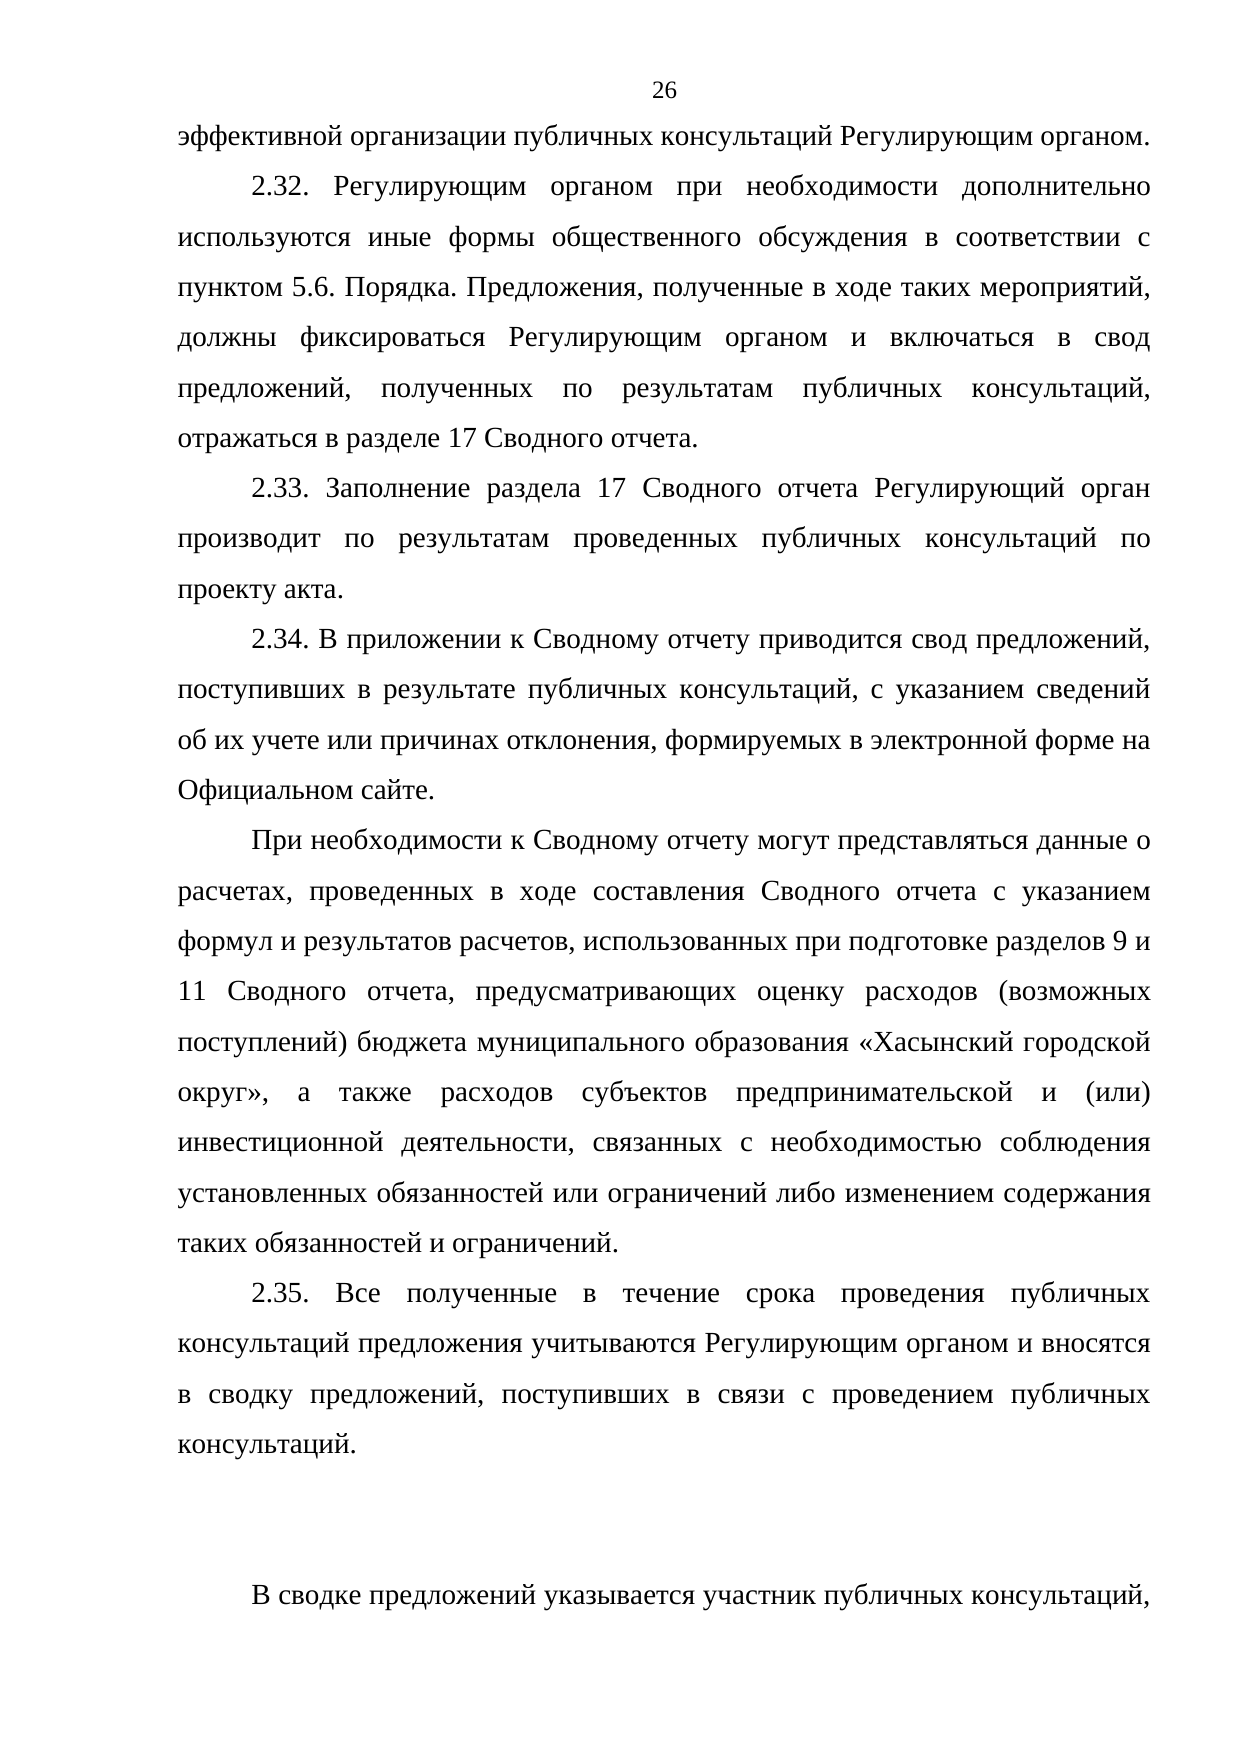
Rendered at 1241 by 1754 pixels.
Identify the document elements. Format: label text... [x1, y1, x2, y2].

text 2.32. Регулирующим органом при необходимости дополнительно используются иные формы общественного обсуждения в соответствии с пунктом 5.6. Порядка. Предложения, полученные в ходе таких мероприятий, должны фиксироваться Регулирующим органом и включаться в свод предложений, полученных по результатам публичных консультаций, отражаться в разделе 17 Сводного отчета. [177, 168, 1152, 453]
text 2.34. В приложении к Сводному отчету приводится свод предложений, поступивших в результате публичных консультаций, с указанием сведений об их учете или причинах отклонения, формируемых в электронной форме на Официальном сайте. [177, 621, 1152, 806]
text 2.33. Заполнение раздела 17 Сводного отчета Регулирующий орган производит по результатам проведенных публичных консультаций по проекту акта. [177, 470, 1152, 604]
text 2.35. Все полученные в течение срока проведения публичных консультаций предложения учитываются Регулирующим органом и вносятся в сводку предложений, поступивших в связи с проведением публичных консультаций. [177, 1275, 1152, 1460]
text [177, 1577, 1152, 1611]
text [177, 118, 1152, 152]
text При необходимости к Сводному отчету могут представляться данные о расчетах, проведенных в ходе составления Сводного отчета с указанием формул и результатов расчетов, использованных при подготовке разделов 9 и 11 Сводного отчета, предусматривающих оценку расходов (возможных поступлений) бюджета муниципального образования «Хасынский городской округ», а также расходов субъектов предпринимательской и (или) инвестиционной деятельности, связанных с необходимостью соблюдения установленных обязанностей или ограничений либо изменением содержания таких обязанностей и ограничений. [177, 822, 1152, 1258]
